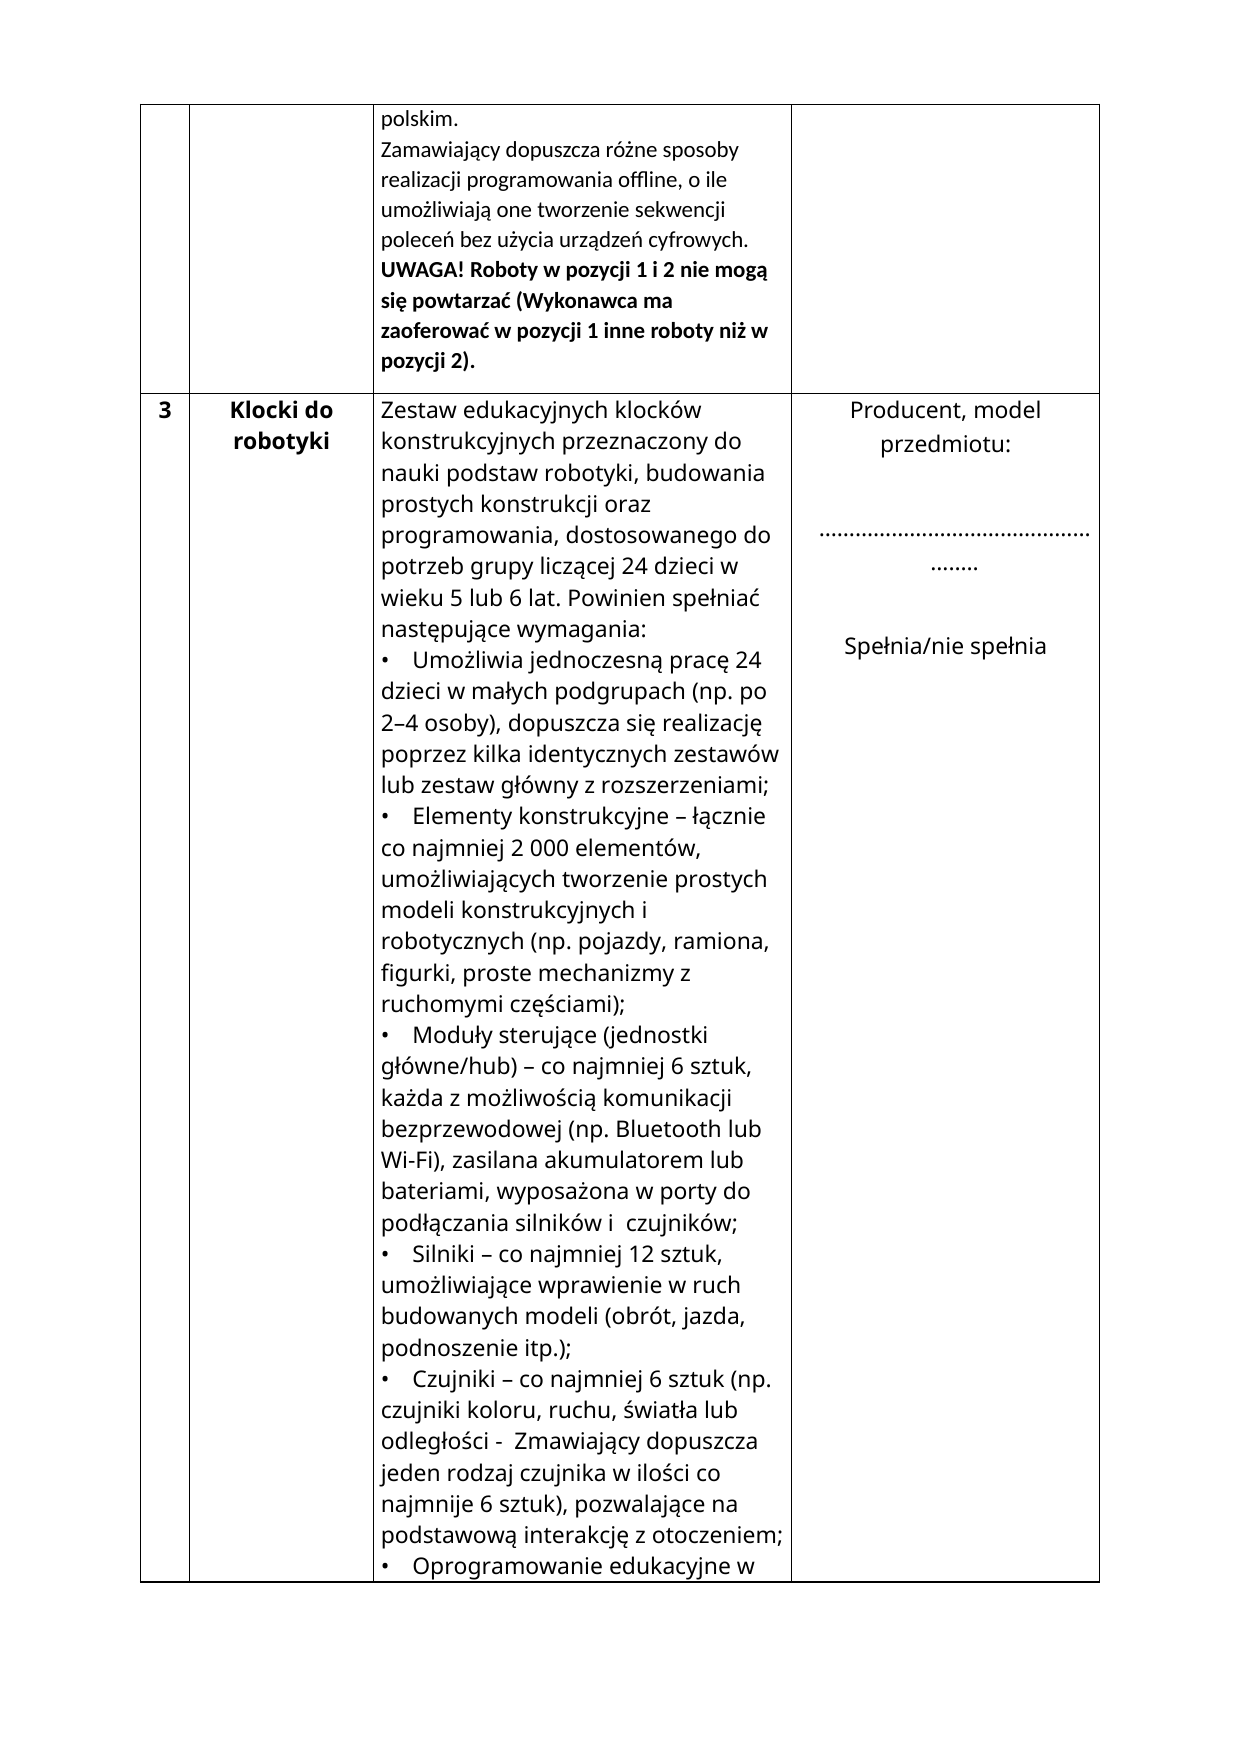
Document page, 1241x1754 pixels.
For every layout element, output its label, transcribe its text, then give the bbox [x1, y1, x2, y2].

table_cell 2 [141, 105, 189, 393]
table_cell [190, 105, 373, 393]
table_cell Klocki do robotyki [190, 394, 373, 1581]
table_cell 3 [141, 394, 189, 1581]
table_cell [792, 105, 1099, 393]
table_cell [374, 105, 791, 393]
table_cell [374, 394, 791, 1581]
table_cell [792, 394, 1099, 1581]
